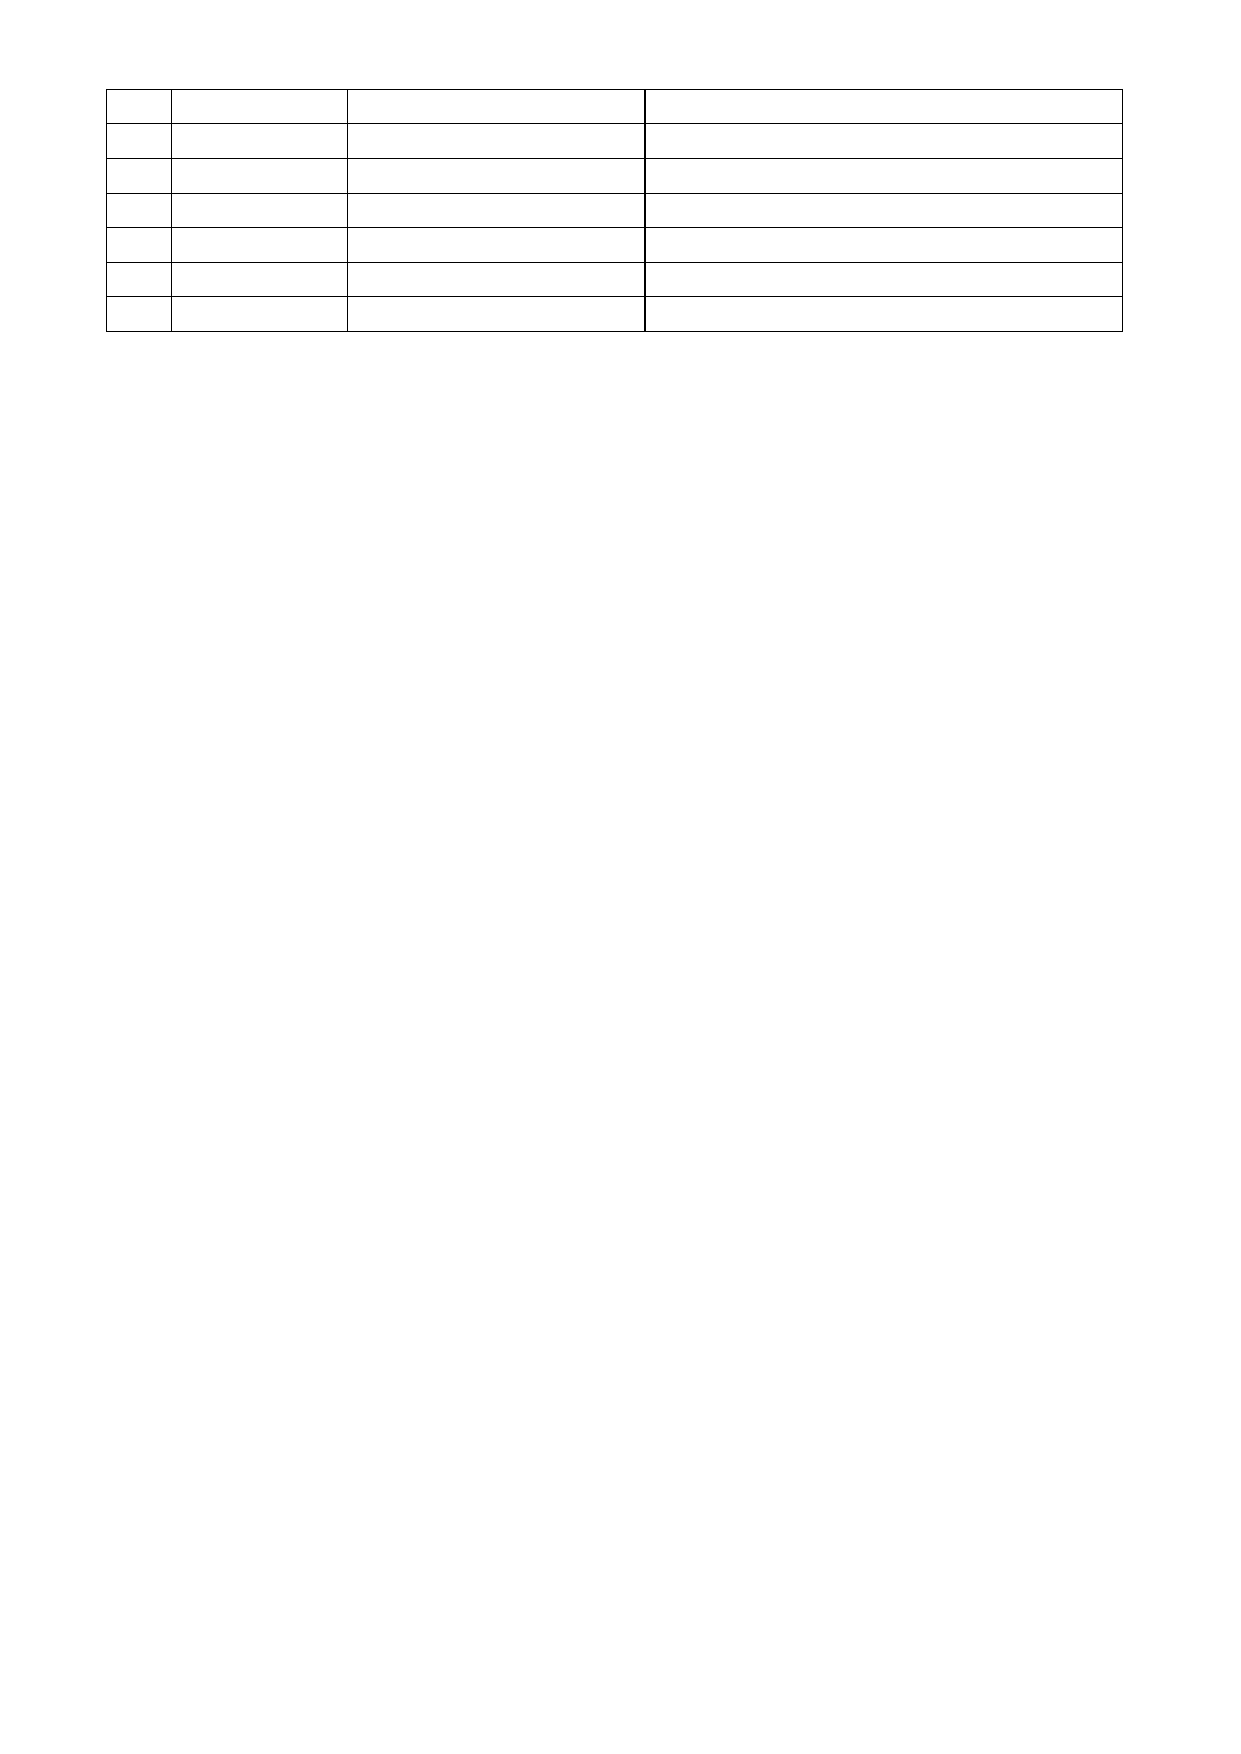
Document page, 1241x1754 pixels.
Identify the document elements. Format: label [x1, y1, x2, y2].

table_cell [646, 124, 1122, 158]
table_cell [172, 124, 347, 158]
table_cell [172, 228, 347, 262]
table_cell [348, 159, 644, 192]
table_cell [348, 124, 644, 158]
table_cell [646, 159, 1122, 192]
table_cell [107, 297, 171, 331]
table_cell [107, 124, 171, 158]
table_cell [348, 263, 644, 296]
table_cell [348, 90, 644, 123]
table_cell [646, 194, 1122, 227]
table_cell [646, 263, 1122, 296]
table_cell [348, 228, 644, 262]
table_cell [107, 90, 171, 123]
table_cell [107, 194, 171, 227]
table_cell [107, 159, 171, 192]
table_cell [646, 90, 1122, 123]
table_cell [172, 90, 347, 123]
table_cell [107, 263, 171, 296]
table_cell [348, 194, 644, 227]
table_cell [646, 297, 1122, 331]
table_cell [172, 194, 347, 227]
table_cell [646, 228, 1122, 262]
table_cell [348, 297, 644, 331]
table_cell [172, 263, 347, 296]
table_cell [172, 297, 347, 331]
table_cell [172, 159, 347, 192]
table_cell [107, 228, 171, 262]
